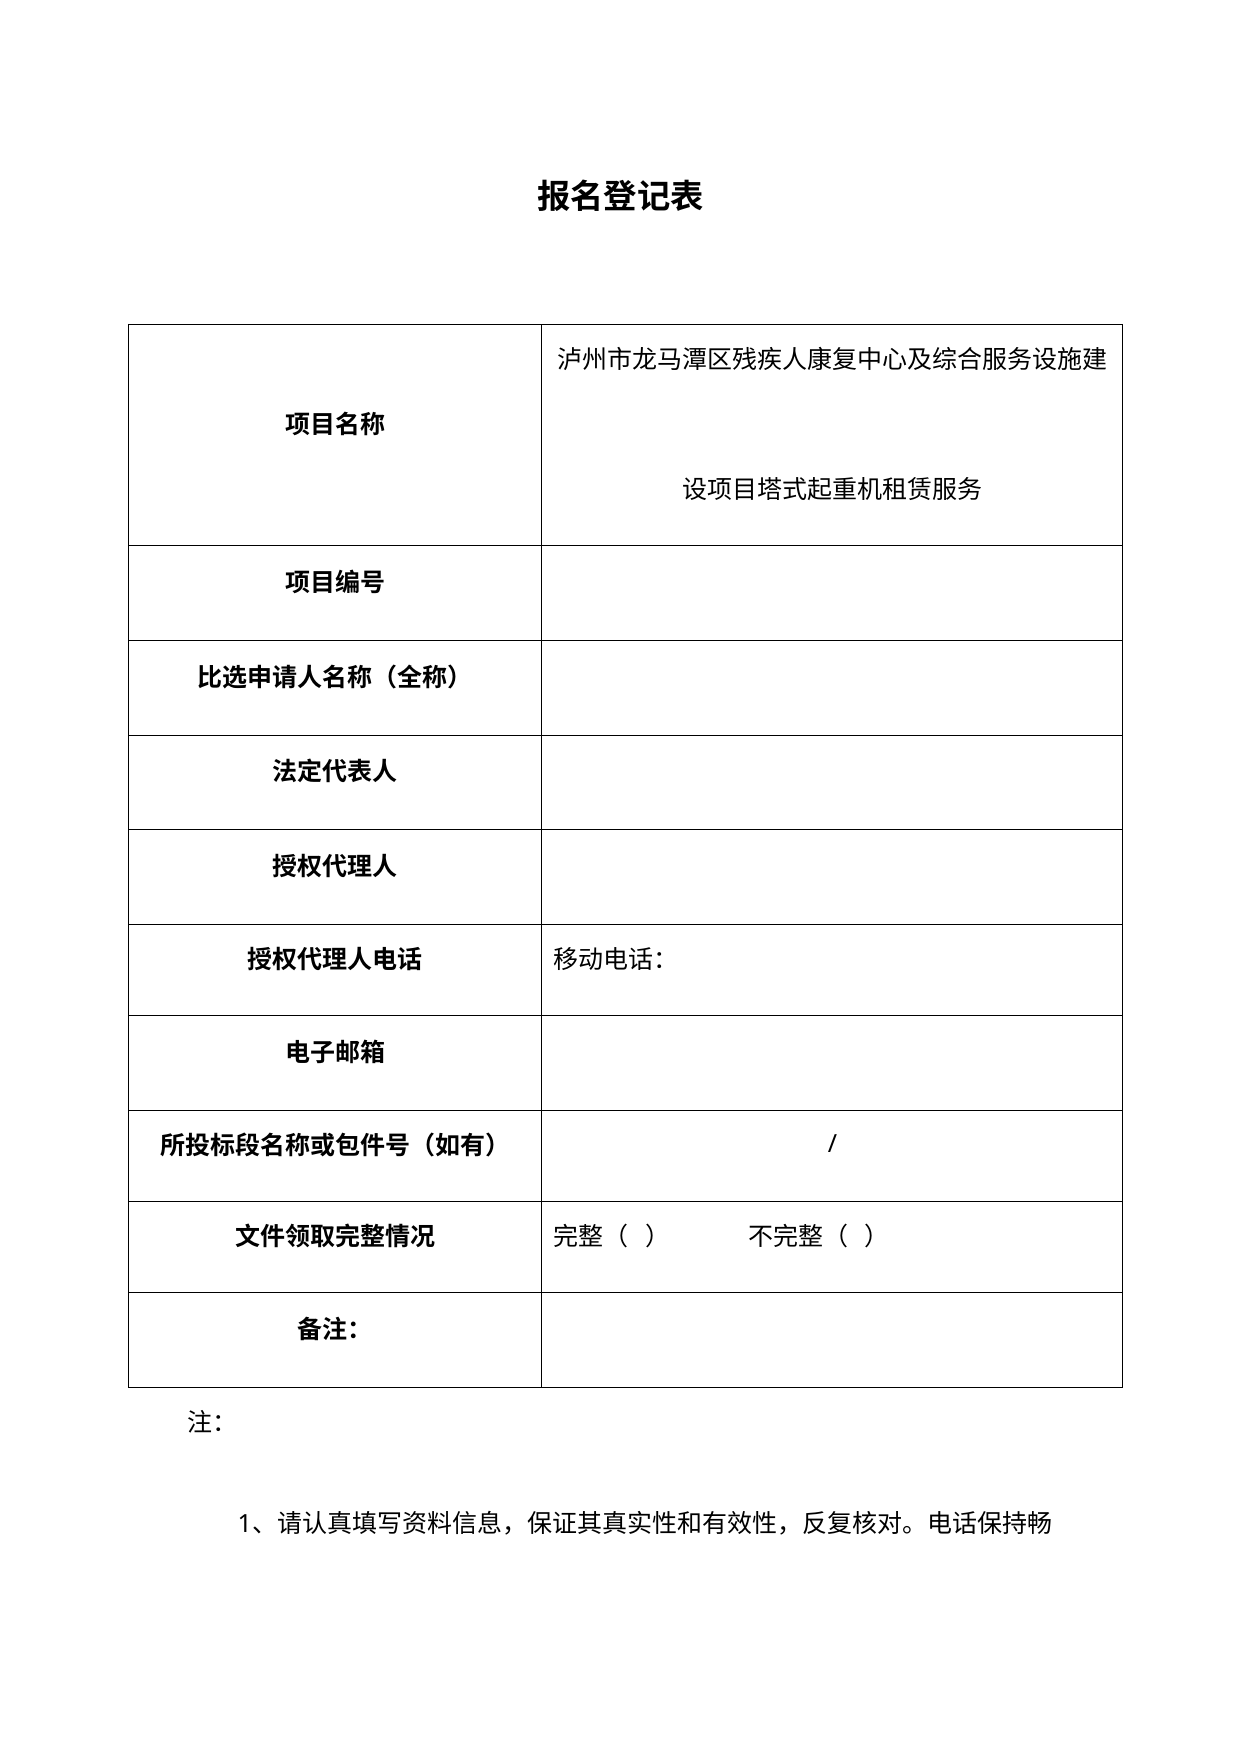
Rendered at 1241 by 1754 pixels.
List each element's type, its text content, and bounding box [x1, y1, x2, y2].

table_cell 所投标段名称或包件号（如有） [129, 1111, 541, 1201]
table_cell 项目编号 [129, 546, 541, 640]
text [187, 1489, 1053, 1554]
table_cell 法定代表人 [129, 736, 541, 829]
table_cell 完整（ ） 不完整（ ） [542, 1202, 1122, 1292]
table_header 项目名称 [129, 325, 541, 545]
table_cell [542, 1016, 1122, 1110]
table_cell [542, 546, 1122, 640]
text 注： [187, 1388, 1053, 1453]
table_cell [542, 830, 1122, 924]
table_cell 备注： [129, 1293, 541, 1387]
table_cell 文件领取完整情况 [129, 1202, 541, 1292]
table_cell 授权代理人电话 [129, 925, 541, 1015]
table_cell [542, 1293, 1122, 1387]
table_cell 电子邮箱 [129, 1016, 541, 1110]
subtitle 报名登记表 [187, 162, 1053, 227]
table_header 泸州市龙马潭区残疾人康复中心及综合服务设施建设项目塔式起重机租赁服务 [542, 325, 1122, 545]
table_cell 移动电话： [542, 925, 1122, 1015]
table_cell [542, 641, 1122, 734]
table_cell / [542, 1111, 1122, 1201]
table_cell [542, 736, 1122, 829]
table_cell 授权代理人 [129, 830, 541, 924]
table_cell 比选申请人名称（全称） [129, 641, 541, 734]
